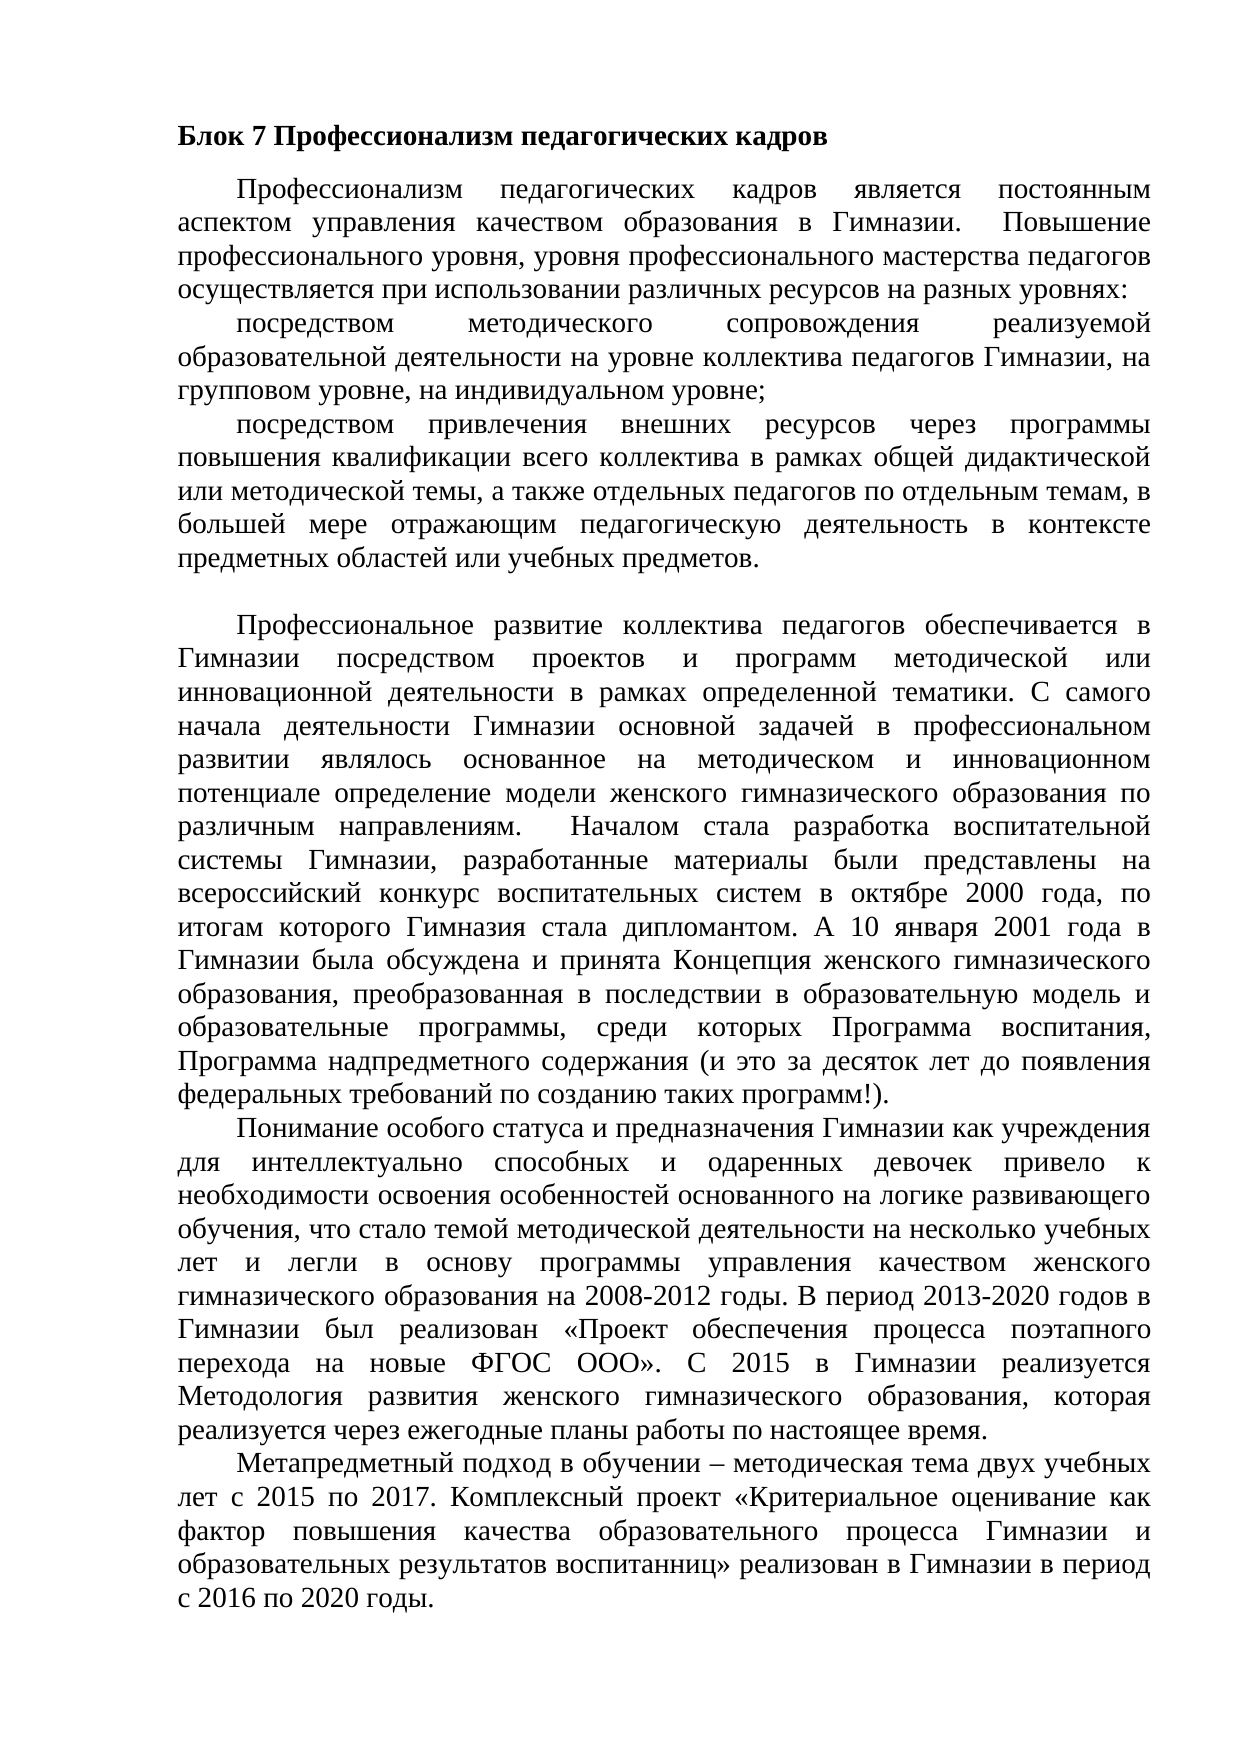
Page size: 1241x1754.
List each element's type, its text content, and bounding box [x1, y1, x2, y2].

text посредством привлечения внешних ресурсов через программы повышения квалификации всего коллектива в рамках общей дидактической или методической темы, а также отдельных педагогов по отдельным темам, в большей мере отражающим педагогическую деятельность в контексте предметных областей или учебных предметов. [177, 406, 1152, 573]
text Профессионализм педагогических кадров является постоянным аспектом управления качеством образования в Гимназии. Повышение профессионального уровня, уровня профессионального мастерства педагогов осуществляется при использовании различных ресурсов на разных уровнях: [177, 171, 1152, 305]
text Понимание особого статуса и предназначения Гимназии как учреждения для интеллектуально способных и одаренных девочек привело к необходимости освоения особенностей основанного на логике развивающего обучения, что стало темой методической деятельности на несколько учебных лет и легли в основу программы управления качеством женского гимназического образования на 2008-2012 годы. В период 2013-2020 годов в Гимназии был реализован «Проект обеспечения процесса поэтапного перехода на новые ФГОС ООО». С 2015 в Гимназии реализуется Методология развития женского гимназического образования, которая реализуется через ежегодные планы работы по настоящее время. [177, 1110, 1152, 1446]
text посредством методического сопровождения реализуемой образовательной деятельности на уровне коллектива педагогов Гимназии, на групповом уровне, на индивидуальном уровне; [177, 305, 1152, 406]
text Блок 7 Профессионализм педагогических кадров [177, 118, 1152, 152]
text Профессиональное развитие коллектива педагогов обеспечивается в Гимназии посредством проектов и программ методической или инновационной деятельности в рамках определенной тематики. С самого начала деятельности Гимназии основной задачей в профессиональном развитии являлось основанное на методическом и инновационном потенциале определение модели женского гимназического образования по различным направлениям. Началом стала разработка воспитательной системы Гимназии, разработанные материалы были представлены на всероссийский конкурс воспитательных систем в октябре 2000 года, по итогам которого Гимназия стала дипломантом. А 10 января 2001 года в Гимназии была обсуждена и принята Концепция женского гимназического образования, преобразованная в последствии в образовательную модель и образовательные программы, среди которых Программа воспитания, Программа надпредметного содержания (и это за десяток лет до появления федеральных требований по созданию таких программ!). [177, 607, 1152, 1110]
text Метапредметный подход в обучении – методическая тема двух учебных лет с 2015 по 2017. Комплексный проект «Критериальное оценивание как фактор повышения качества образовательного процесса Гимназии и образовательных результатов воспитанниц» реализован в Гимназии в период с 2016 по 2020 годы. [177, 1446, 1152, 1613]
